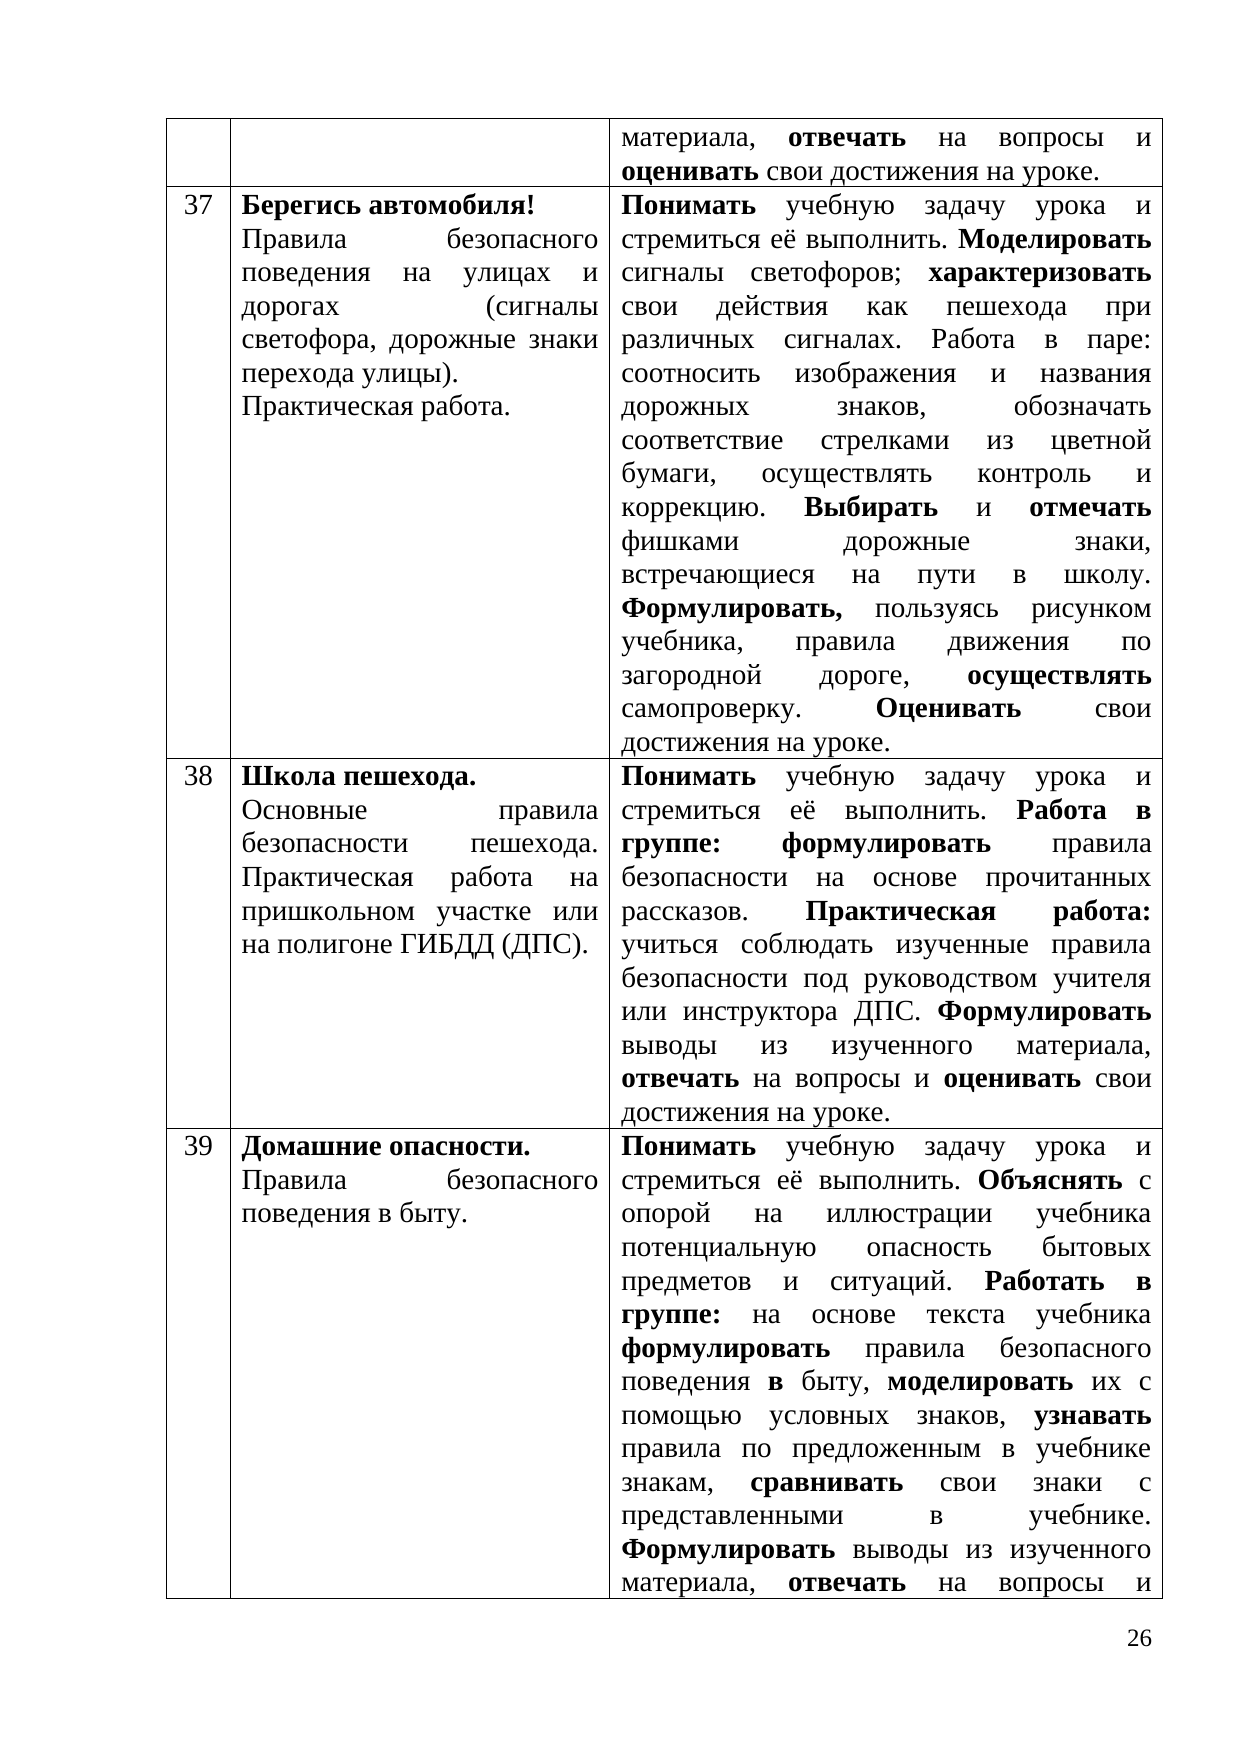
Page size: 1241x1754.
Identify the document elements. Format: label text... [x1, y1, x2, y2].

table_cell Берегись автомобиля! Правила безопасного поведения на улицах и дорогах (сигналы светофора, дорожные знаки перехода улицы). Практическая работа. [231, 187, 609, 757]
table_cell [610, 1129, 1162, 1598]
table_cell 39 [167, 1129, 230, 1598]
table_cell 36 [167, 119, 230, 186]
table_cell 38 [167, 759, 230, 1127]
table_cell Школа пешехода. Основные правила безопасности пешехода. Практическая работа на пришкольном участке или на полигоне ГИБДД (ДПС). [231, 759, 609, 1127]
table_cell 37 [167, 187, 230, 757]
table_cell Понимать учебную задачу урока и стремиться её выполнить. Моделировать сигналы светофоров; характеризовать свои действия как пешехода при различных сигналах. Работа в паре: соотносить изображения и названия дорожных знаков, обозначать соответствие стрелками из цветной бумаги, осуществлять контроль и коррекцию. Выбирать и отмечать фишками дорожные знаки, встречающиеся на пути в школу. Формулировать, пользуясь рисунком учебника, правила движения по загородной дороге, осуществлять самопроверку. Оценивать свои достижения на уроке. [610, 187, 1162, 757]
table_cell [231, 1129, 609, 1598]
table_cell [231, 119, 609, 186]
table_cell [610, 119, 1162, 186]
table_cell Понимать учебную задачу урока и стремиться её выполнить. Работа в группе: формулировать правила безопасности на основе прочитанных рассказов. Практическая работа: учиться соблюдать изученные правила безопасности под руководством учителя или инструктора ДПС. Формулировать выводы из изученного материала, отвечать на вопросы и оценивать свои достижения на уроке. [610, 759, 1162, 1127]
